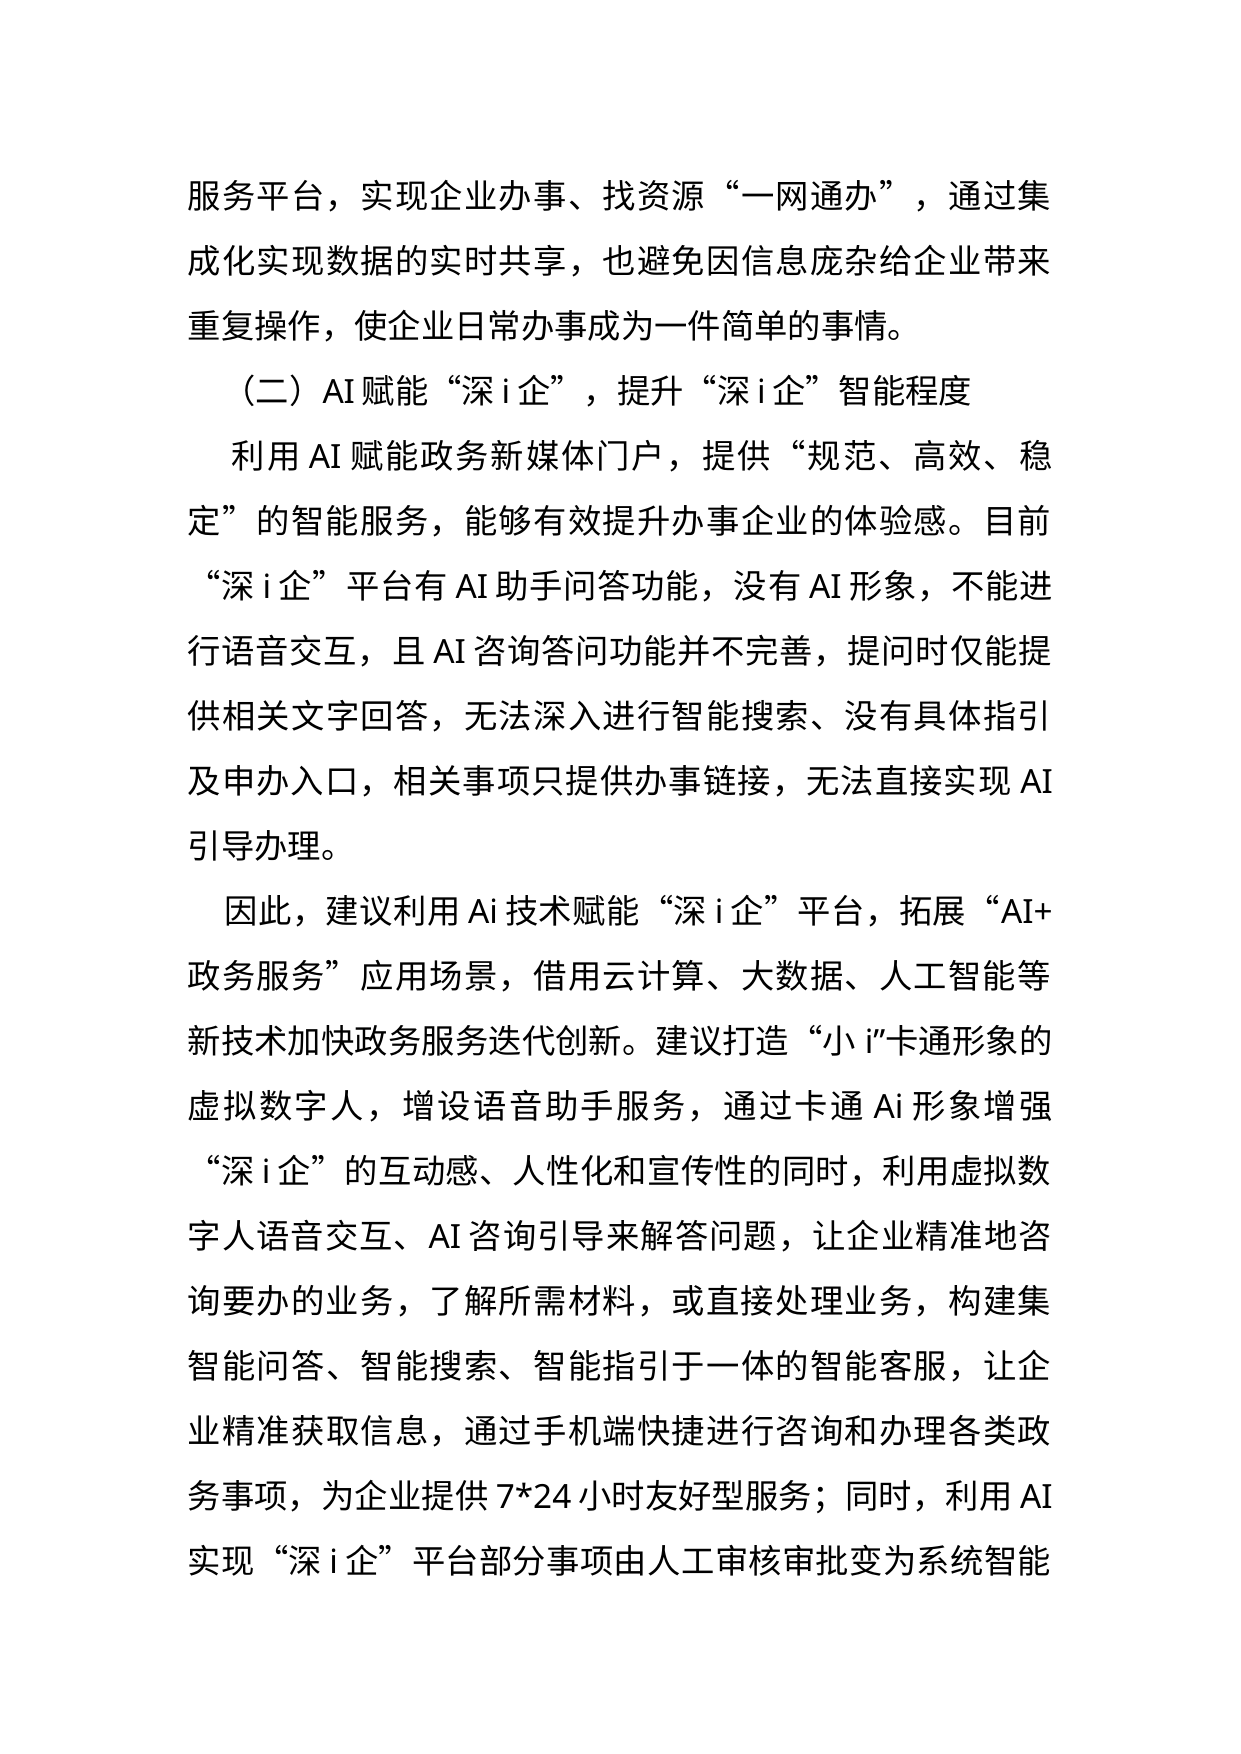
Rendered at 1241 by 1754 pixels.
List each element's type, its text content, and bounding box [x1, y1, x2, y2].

text （二）AI赋能“深i企”，提升“深i企”智能程度 [187, 357, 1053, 422]
text 利用AI赋能政务新媒体门户，提供“规范、高效、稳定”的智能服务，能够有效提升办事企业的体验感。目前“深i企”平台有AI助手问答功能，没有AI形象，不能进行语音交互，且AI咨询答问功能并不完善，提问时仅能提供相关文字回答，无法深入进行智能搜索、没有具体指引及申办入口，相关事项只提供办事链接，无法直接实现AI引导办理。 [187, 422, 1053, 877]
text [187, 162, 1053, 357]
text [187, 877, 1053, 1592]
